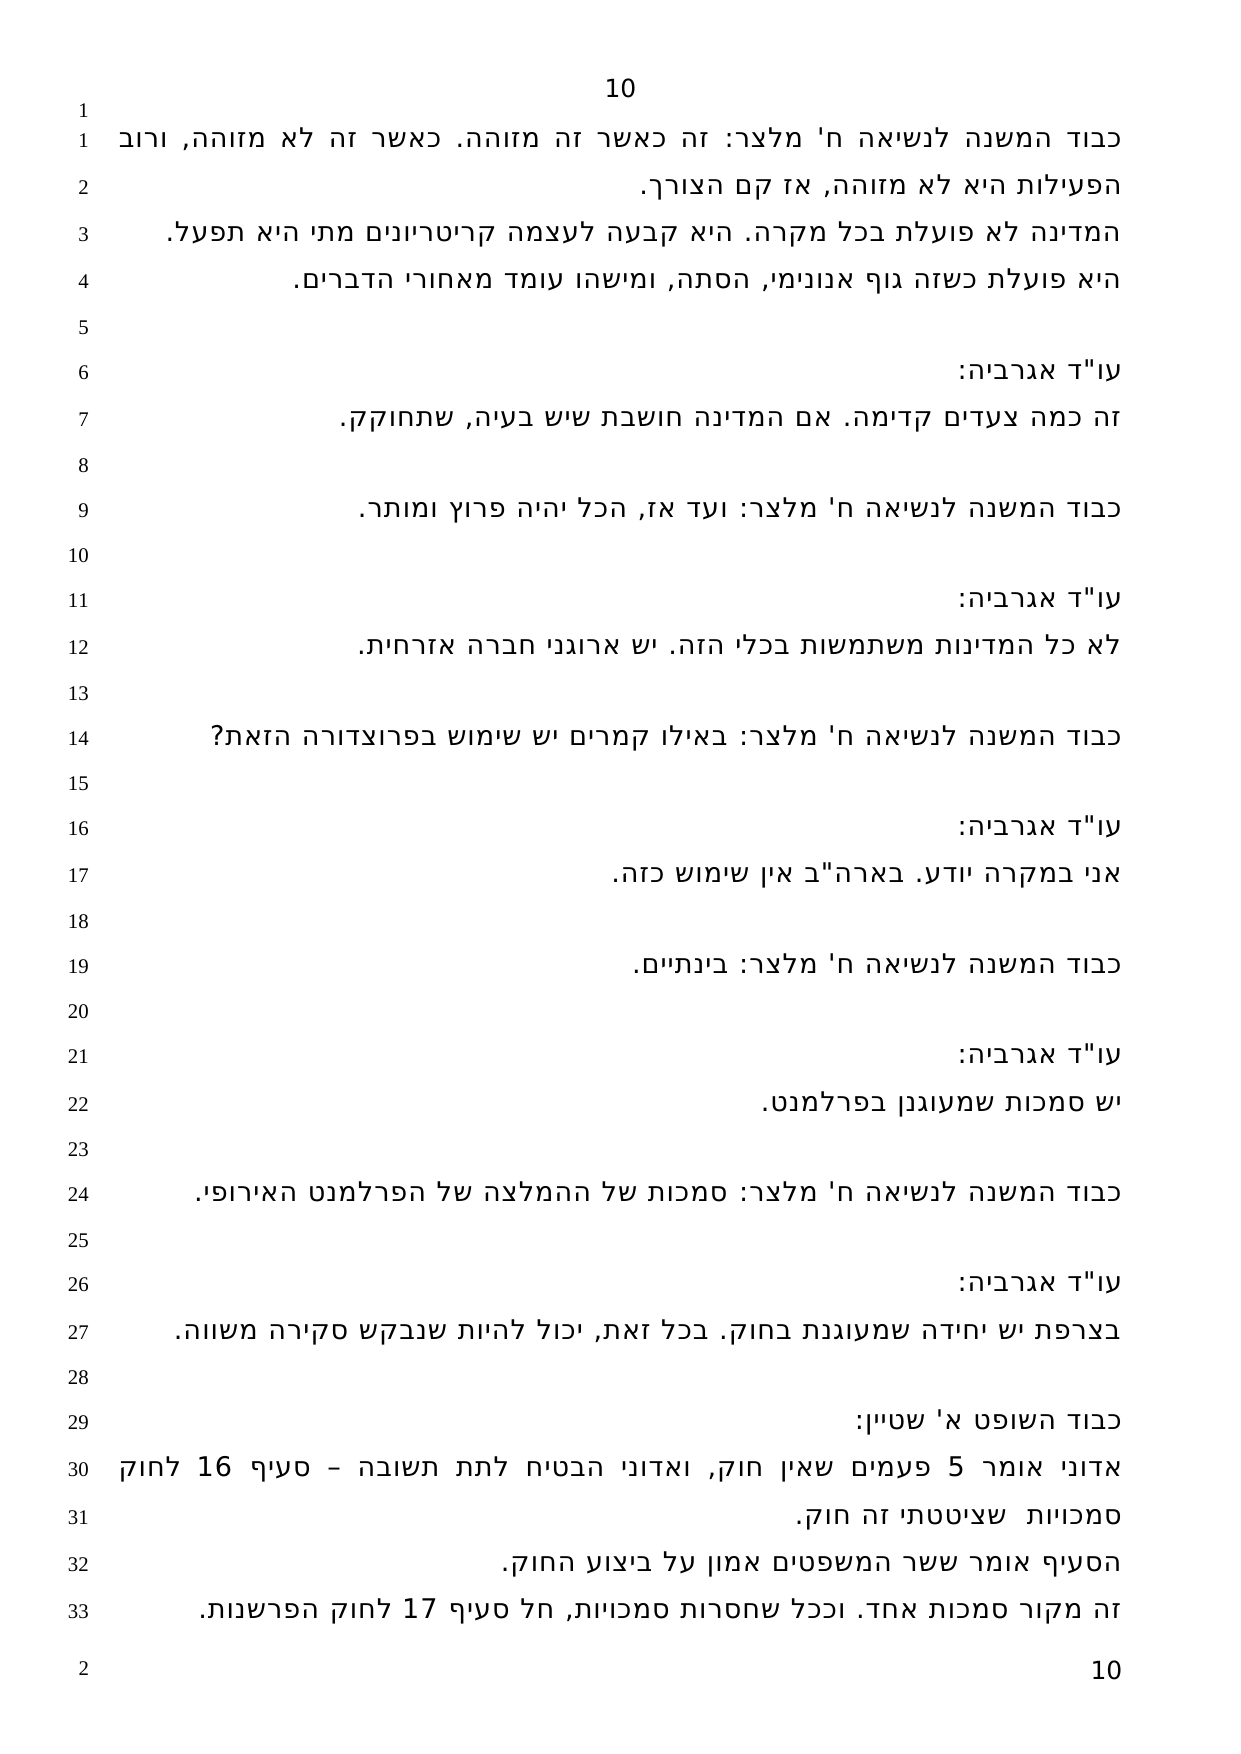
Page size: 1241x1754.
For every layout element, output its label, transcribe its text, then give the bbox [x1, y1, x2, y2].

text עו"ד אגרביה: [118, 354, 1122, 386]
text אדוני אומר 5 פעמים שאין חוק, ואדוני הבטיח לתת תשובה – סעיף 16 לחוק סמכויות שציטטתי זה חוק. [118, 1452, 1122, 1531]
text לא כל המדינות משתמשות בכלי הזה. יש ארוגני חברה אזרחית. [118, 630, 1122, 661]
text עו"ד אגרביה: [118, 811, 1122, 842]
text יש סמכות שמעוגנן בפרלמנט. [118, 1086, 1122, 1117]
text כבוד המשנה לנשיאה ח' מלצר: ועד אז, הכל יהיה פרוץ ומותר. [118, 492, 1122, 523]
text היא פועלת כשזה גוף אנונימי, הסתה, ומישהו עומד מאחורי הדברים. [118, 264, 1122, 295]
text אני במקרה יודע. בארה"ב אין שימוש כזה. [118, 858, 1122, 889]
text עו"ד אגרביה: [118, 1039, 1122, 1070]
text כבוד המשנה לנשיאה ח' מלצר: סמכות של ההמלצה של הפרלמנט האירופי. [118, 1176, 1122, 1208]
text המדינה לא פועלת בכל מקרה. היא קבעה לעצמה קריטריונים מתי היא תפעל. [118, 217, 1122, 248]
text כבוד המשנה לנשיאה ח' מלצר: בינתיים. [118, 948, 1122, 980]
text כבוד המשנה לנשיאה ח' מלצר: זה כאשר זה מזוהה. כאשר זה לא מזוהה, ורוב הפעילות היא לא מזוהה, אז קם הצורך. [118, 122, 1122, 201]
text בצרפת יש יחידה שמעוגנת בחוק. בכל זאת, יכול להיות שנבקש סקירה משווה. [118, 1314, 1122, 1346]
text זה מקור סמכות אחד. וככל שחסרות סמכויות, חל סעיף 17 לחוק הפרשנות. [118, 1594, 1122, 1625]
text כבוד השופט א' שטיין: [118, 1404, 1122, 1436]
text עו"ד אגרביה: [118, 582, 1122, 614]
text זה כמה צעדים קדימה. אם המדינה חושבת שיש בעיה, שתחוקק. [118, 402, 1122, 433]
text כבוד המשנה לנשיאה ח' מלצר: באילו קמרים יש שימוש בפרוצדורה הזאת? [118, 720, 1122, 752]
text הסעיף אומר ששר המשפטים אמון על ביצוע החוק. [118, 1546, 1122, 1578]
text עו"ד אגרביה: [118, 1267, 1122, 1298]
